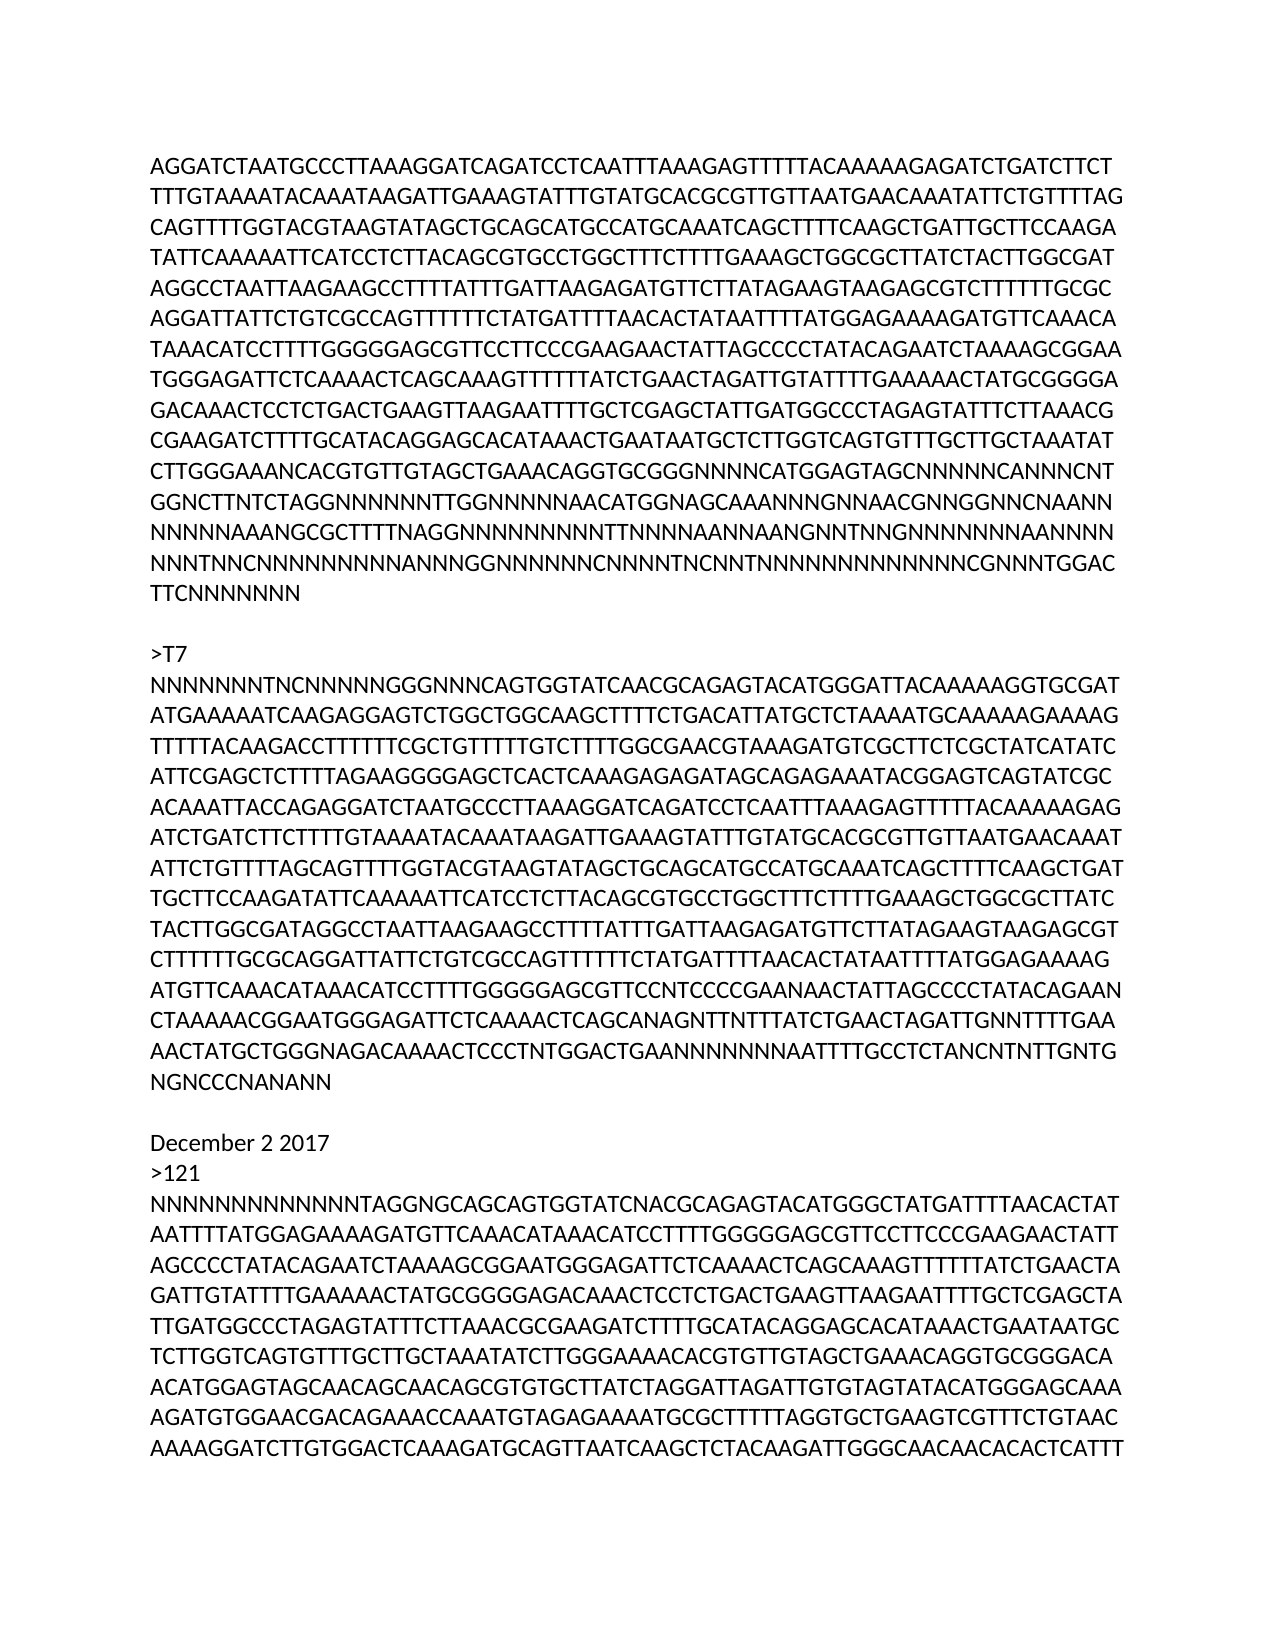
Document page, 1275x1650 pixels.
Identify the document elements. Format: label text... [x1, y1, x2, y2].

text December 2 2017 [150, 1127, 1125, 1157]
text NNNNNNNTNCNNNNNGGGNNNCAGTGGTATCAACGCAGAGTACATGGGATTACAAAAAGGTGCGATATGAAAAATCAAGAGGAGTCTGGCTGGCAAGCTTTTCTGACATTATGCTCTAAAATGCAAAAAGAAAAGTTTTTACAAGACCTTTTTTCGCTGTTTTTGTCTTTTGGCGAACGTAAAGATGTCGCTTCTCGCTATCATATCATTCGAGCTCTTTTAGAAGGGGAGCTCACTCAAAGAGAGATAGCAGAGAAATACGGAGTCAGTATCGCACAAATTACCAGAGGATCTAATGCCCTTAAAGGATCAGATCCTCAATTTAAAGAGTTTTTACAAAAAGAGATCTGATCTTCTTTTGTAAAATACAAATAAGATTGAAAGTATTTGTATGCACGCGTTGTTAATGAACAAATATTCTGTTTTAGCAGTTTTGGTACGTAAGTATAGCTGCAGCATGCCATGCAAATCAGCTTTTCAAGCTGATTGCTTCCAAGATATTCAAAAATTCATCCTCTTACAGCGTGCCTGGCTTTCTTTTGAAAGCTGGCGCTTATCTACTTGGCGATAGGCCTAATTAAGAAGCCTTTTATTTGATTAAGAGATGTTCTTATAGAAGTAAGAGCGTCTTTTTTGCGCAGGATTATTCTGTCGCCAGTTTTTTCTATGATTTTAACACTATAATTTTATGGAGAAAAGATGTTCAAACATAAACATCCTTTTGGGGGAGCGTTCCNTCCCCGAANAACTATTAGCCCCTATACAGAANCTAAAAACGGAATGGGAGATTCTCAAAACTCAGCANAGNTTNTTTATCTGAACTAGATTGNNTTTTGAAAACTATGCTGGGNAGACAAAACTCCCTNTGGACTGAANNNNNNNAATTTTGCCTCTANCNTNTTGNTGNGNCCCNANANN [150, 669, 1125, 1096]
text >T7 [150, 638, 1125, 669]
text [150, 1188, 1125, 1462]
text >121 [150, 1157, 1125, 1188]
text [150, 150, 1125, 608]
